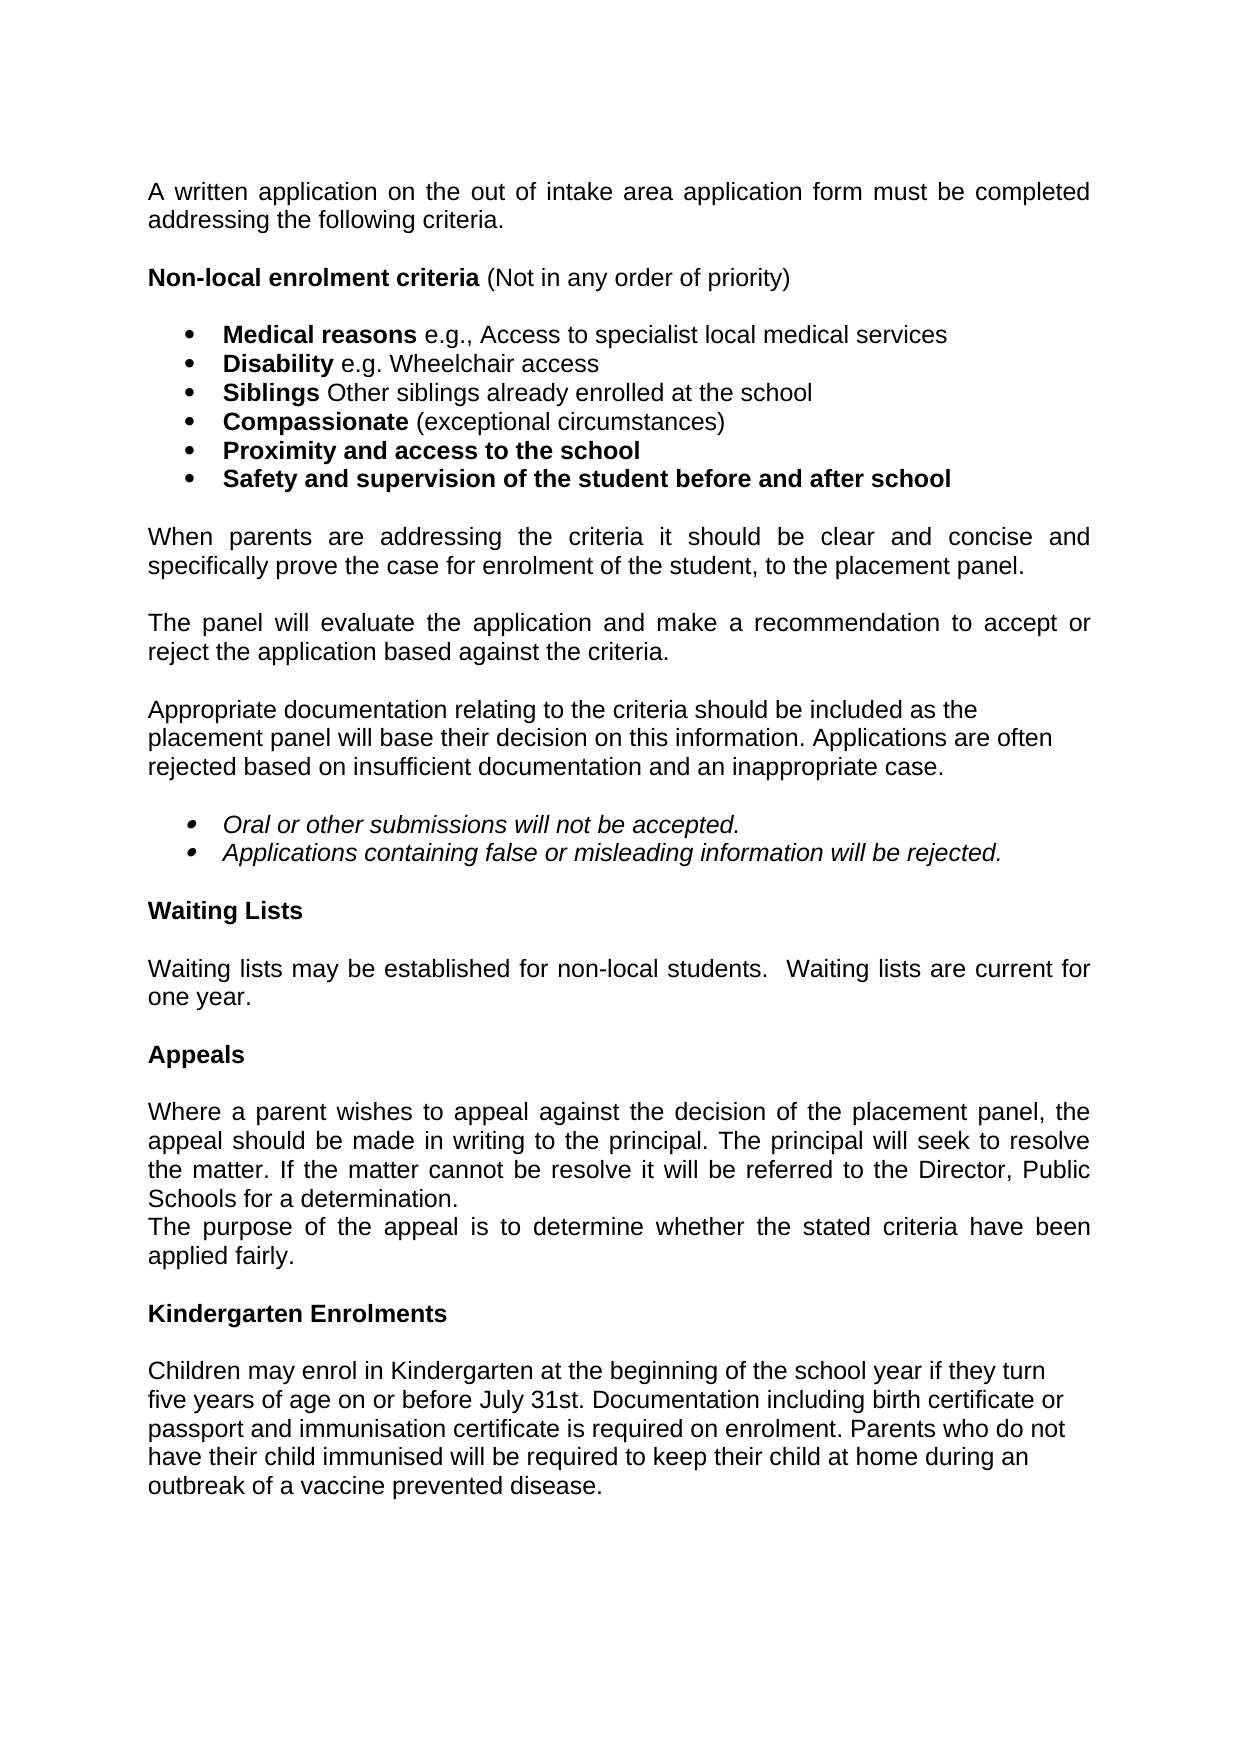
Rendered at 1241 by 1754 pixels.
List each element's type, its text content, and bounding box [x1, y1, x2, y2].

list Disability e.g. Wheelchair access [185, 349, 1092, 378]
text A written application on the out of intake area application form must be completed addressing the following criteria. [148, 176, 1092, 234]
text Waiting lists may be established for non-local students. Waiting lists are current for one year. [148, 953, 1092, 1011]
text Children may enrol in Kindergarten at the beginning of the school year if they turn five years of age on or before July 31st. Documentation including birth certificate or passport and immunisation certificate is required on enrolment. Parents who do not have their child immunised will be required to keep their child at home during an outbreak of a vaccine prevented disease. [148, 1356, 1092, 1500]
text Appeals [148, 1040, 1092, 1068]
list Compassionate (exceptional circumstances) [185, 407, 1092, 436]
list Siblings Other siblings already enrolled at the school [185, 378, 1092, 407]
text When parents are addressing the criteria it should be clear and concise and specifically prove the case for enrolment of the student, to the placement panel. [148, 522, 1092, 579]
text Kindergarten Enrolments [148, 1298, 1092, 1327]
list Oral or other submissions will not be accepted. [185, 809, 1092, 838]
text The purpose of the appeal is to determine whether the stated criteria have been applied fairly. [148, 1212, 1092, 1270]
text Appropriate documentation relating to the criteria should be included as the placement panel will base their decision on this information. Applications are often rejected based on insufficient documentation and an inappropriate case. [148, 694, 1092, 781]
list Safety and supervision of the student before and after school [185, 464, 1092, 493]
text Where a parent wishes to appeal against the decision of the placement panel, the appeal should be made in writing to the principal. The principal will seek to resolve the matter. If the matter cannot be resolve it will be referred to the Director, Public Schools for a determination. [148, 1097, 1092, 1212]
text Waiting Lists [148, 896, 1092, 925]
list Medical reasons e.g., Access to specialist local medical services [185, 320, 1092, 349]
text The panel will evaluate the application and make a recommendation to accept or reject the application based against the criteria. [148, 608, 1092, 666]
list Applications containing false or misleading information will be rejected. [185, 838, 1092, 867]
text Non-local enrolment criteria (Not in any order of priority) [148, 263, 1092, 291]
list Proximity and access to the school [185, 436, 1092, 464]
